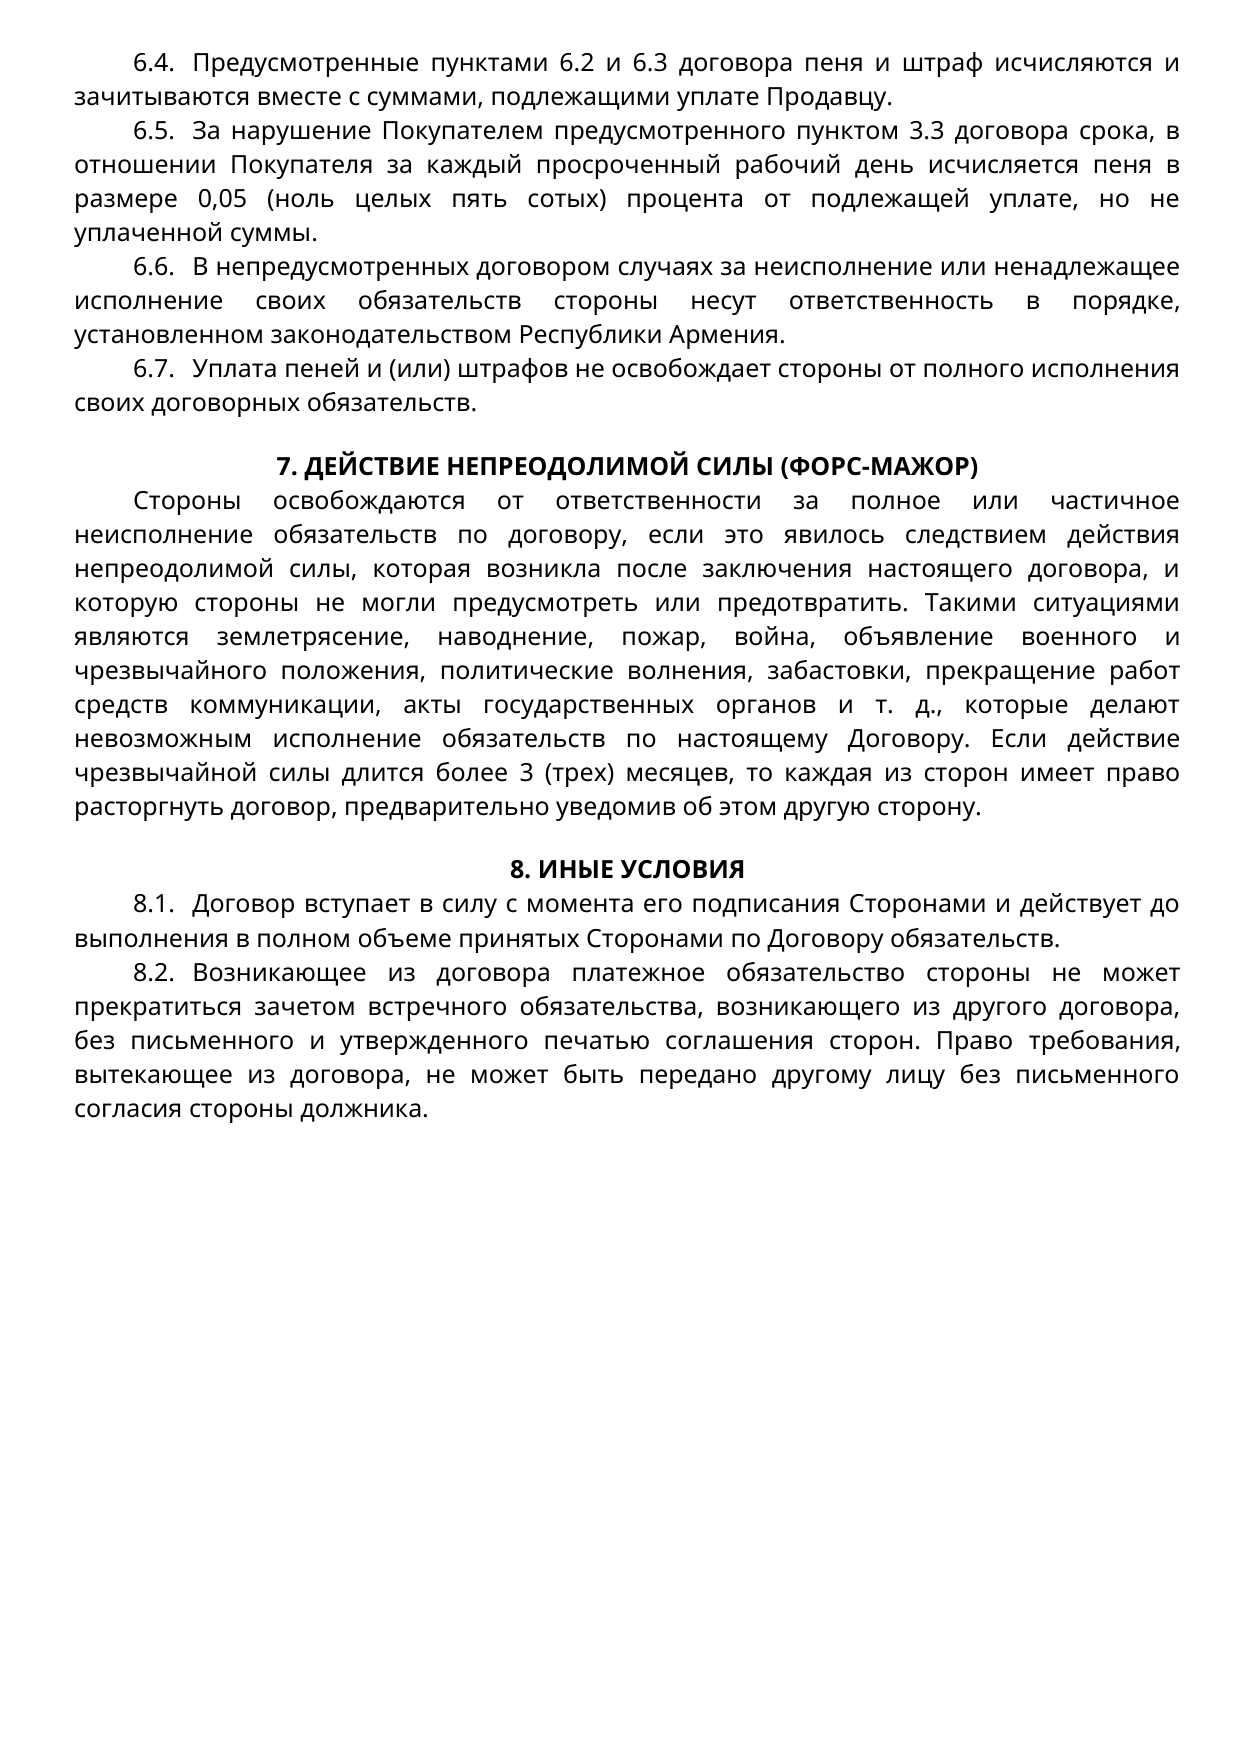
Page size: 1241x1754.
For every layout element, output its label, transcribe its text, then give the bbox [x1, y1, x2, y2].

text 6.4. Предусмотренные пунктами 6.2 и 6.3 договора пеня и штраф исчисляются и зачитываются вместе с суммами, подлежащими уплате Продавцу. [74, 44, 1181, 112]
text 8.2. Возникающее из договора платежное обязательство стороны не может прекратиться зачетом встречного обязательства, возникающего из другого договора, без письменного и утвержденного печатью соглашения сторон. Право требования, вытекающее из договора, не может быть передано другому лицу без письменного согласия стороны должника. [74, 954, 1181, 1125]
text 8.1. Договор вступает в силу с момента его подписания Сторонами и действует до выполнения в полном объеме принятых Сторонами по Договору обязательств. [74, 886, 1181, 954]
text 7. ДЕЙСТВИЕ НЕПРЕОДОЛИМОЙ СИЛЫ (ФОРС-МАЖОР) [74, 448, 1181, 482]
text Стороны освобождаются от ответственности за полное или частичное неисполнение обязательств по договору, если это явилось следствием действия непреодолимой силы, которая возникла после заключения настоящего договора, и которую стороны не могли предусмотреть или предотвратить. Такими ситуациями являются землетрясение, наводнение, пожар, война, объявление военного и чрезвычайного положения, политические волнения, забастовки, прекращение работ средств коммуникации, акты государственных органов и т. д., которые делают невозможным исполнение обязательств по настоящему Договору. Если действие чрезвычайной силы длится более 3 (трех) месяцев, то каждая из сторон имеет право расторгнуть договор, предварительно уведомив об этом другую сторону. [74, 482, 1181, 823]
text 6.7. Уплата пеней и (или) штрафов не освобождает стороны от полного исполнения своих договорных обязательств. [74, 351, 1181, 419]
text 6.6. В непредусмотренных договором случаях за неисполнение или ненадлежащее исполнение своих обязательств стороны несут ответственность в порядке, установленном законодательством Республики Армения. [74, 249, 1181, 351]
text 6.5. За нарушение Покупателем предусмотренного пунктом 3.3 договора срока, в отношении Покупателя за каждый просроченный рабочий день исчисляется пеня в размере 0,05 (ноль целых пять сотых) процента от подлежащей уплате, но не уплаченной суммы. [74, 112, 1181, 249]
text 8. ИНЫЕ УСЛОВИЯ [74, 852, 1181, 886]
